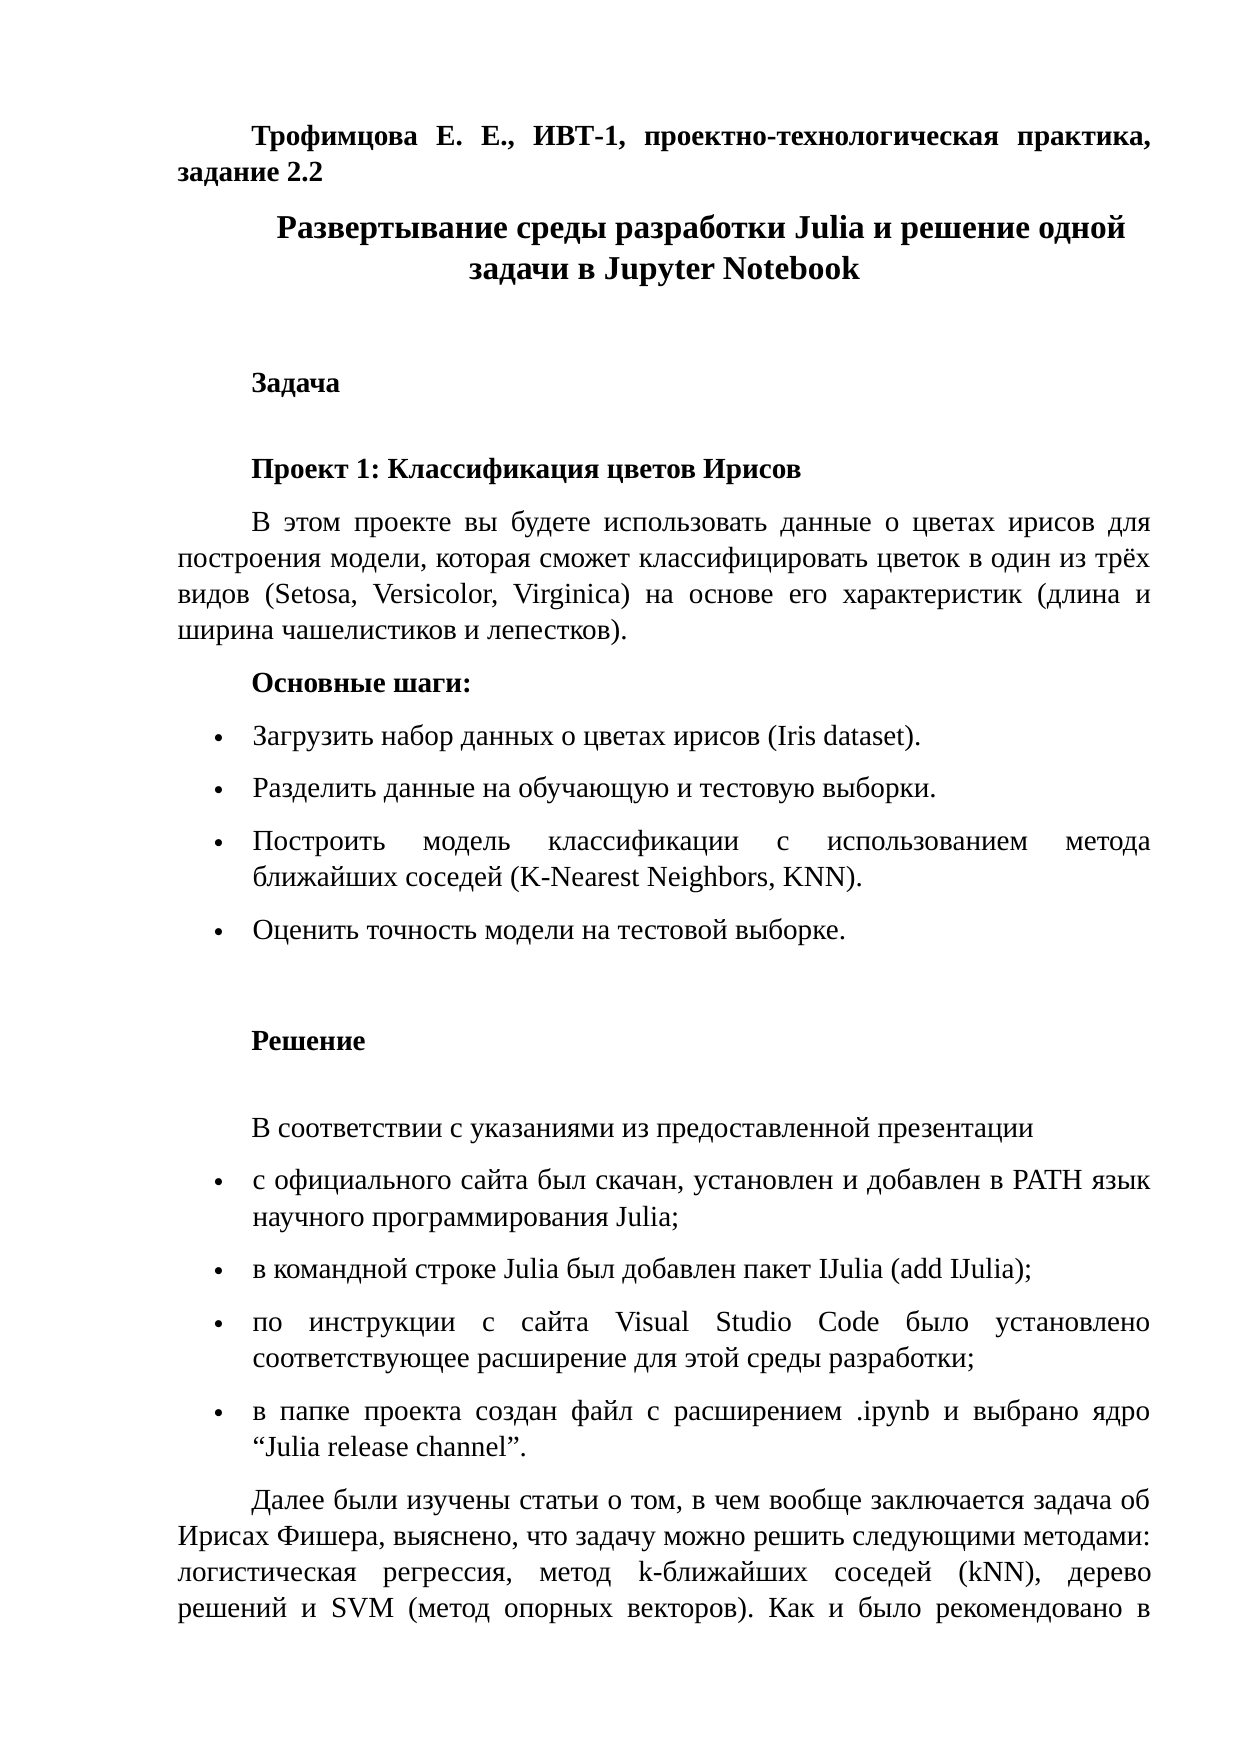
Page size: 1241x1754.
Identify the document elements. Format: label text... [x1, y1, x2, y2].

text В соответствии с указаниями из предоставленной презентации [177, 1110, 1152, 1143]
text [177, 1482, 1152, 1624]
text Проект 1: Классификация цветов Ирисов [177, 451, 1152, 484]
list в командной строке Julia был добавлен пакет IJulia (add IJulia); [215, 1251, 1152, 1285]
text Трофимцова Е. Е., ИВТ-1, проектно-технологическая практика, задание 2.2 [177, 118, 1152, 188]
text Задача [251, 365, 1152, 398]
list Построить модель классификации с использованием метода ближайших соседей (K-Nearest Neighbors, KNN). [215, 823, 1152, 893]
list Разделить данные на обучающую и тестовую выборки. [215, 771, 1152, 804]
text В этом проекте вы будете использовать данные о цветах ирисов для построения модели, которая сможет классифицировать цветок в один из трёх видов (Setosa, Versicolor, Virginica) на основе его характеристик (длина и ширина чашелистиков и лепестков). [177, 504, 1152, 646]
list в папке проекта создан файл с расширением .ipynb и выбрано ядро “Julia release channel”. [215, 1393, 1152, 1463]
list по инструкции с сайта Visual Studio Code было установлено соответствующее расширение для этой среды разработки; [215, 1304, 1152, 1374]
text Основные шаги: [177, 665, 1152, 698]
text Развертывание среды разработки Julia и решение одной задачи в Jupyter Notebook [177, 207, 1152, 287]
list Загрузить набор данных о цветах ирисов (Iris dataset). [215, 718, 1152, 751]
text Решение [251, 1023, 1152, 1057]
list Оценить точность модели на тестовой выборке. [215, 912, 1152, 946]
list с официального сайта был скачан, установлен и добавлен в PATH язык научного программирования Julia; [215, 1162, 1152, 1232]
